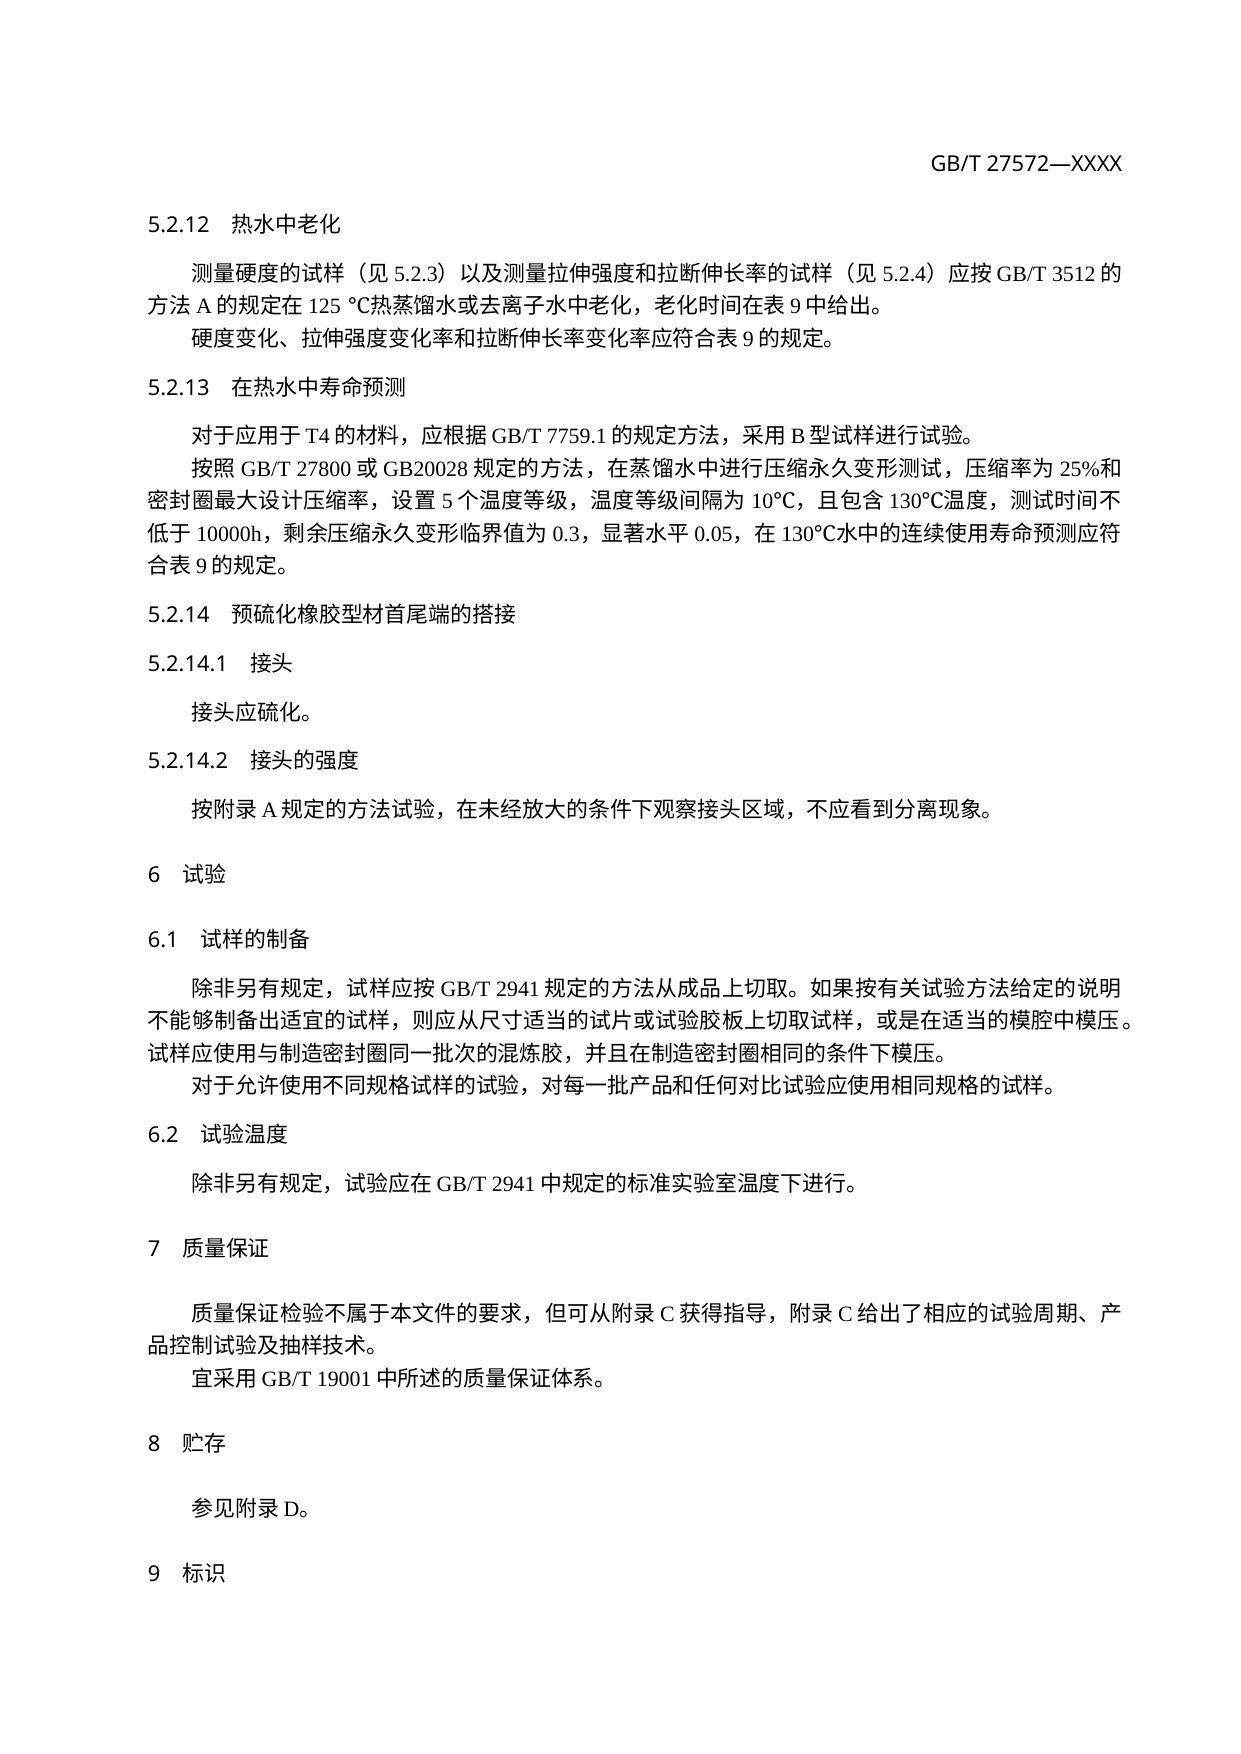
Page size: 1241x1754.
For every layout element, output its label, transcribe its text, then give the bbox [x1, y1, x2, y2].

text 预硫化橡胶型材首尾端的搭接 [148, 597, 1122, 629]
text 对于允许使用不同规格试样的试验，对每一批产品和任何对比试验应使用相同规格的试样。 [148, 1068, 1122, 1101]
text 在热水中寿命预测 [148, 369, 1122, 402]
text 质量保证 [148, 1231, 1122, 1263]
text 接头应硫化。 [148, 694, 1122, 727]
text 试验温度 [148, 1117, 1122, 1149]
text 对于应用于T4的材料，应根据GB/T 7759.1的规定方法，采用B型试样进行试验。 [148, 418, 1122, 451]
text 接头 [148, 646, 1122, 678]
text 除非另有规定，试样应按GB/T 2941规定的方法从成品上切取。如果按有关试验方法给定的说明不能够制备出适宜的试样，则应从尺寸适当的试片或试验胶板上切取试样，或是在适当的模腔中模压。试样应使用与制造密封圈同一批次的混炼胶，并且在制造密封圈相同的条件下模压。 [148, 971, 1122, 1068]
text 接头的强度 [148, 743, 1122, 776]
text 试样的制备 [148, 922, 1122, 954]
text 热水中老化 [148, 207, 1122, 239]
text 测量硬度的试样（见5.2.3）以及测量拉伸强度和拉断伸长率的试样（见5.2.4）应按GB/T 3512的方法A的规定在125 ℃热蒸馏水或去离子水中老化，老化时间在表9中给出。 [148, 256, 1122, 321]
text 宜采用GB/T 19001中所述的质量保证体系。 [148, 1361, 1122, 1393]
text 试验 [148, 857, 1122, 889]
text 硬度变化、拉伸强度变化率和拉断伸长率变化率应符合表9的规定。 [148, 321, 1122, 353]
text 除非另有规定，试验应在GB/T 2941中规定的标准实验室温度下进行。 [148, 1166, 1122, 1198]
text 参见附录D。 [148, 1491, 1122, 1523]
text 按附录A规定的方法试验，在未经放大的条件下观察接头区域，不应看到分离现象。 [148, 792, 1122, 824]
text 标识 [148, 1556, 1122, 1588]
text 质量保证检验不属于本文件的要求，但可从附录C获得指导，附录C给出了相应的试验周期、产品控制试验及抽样技术。 [148, 1296, 1122, 1361]
text 贮存 [148, 1426, 1122, 1458]
text 按照GB/T 27800或GB20028规定的方法，在蒸馏水中进行压缩永久变形测试，压缩率为25%和密封圈最大设计压缩率，设置5个温度等级，温度等级间隔为10℃，且包含130℃温度，测试时间不低于10000h，剩余压缩永久变形临界值为0.3，显著水平0.05，在130℃水中的连续使用寿命预测应符合表9的规定。 [148, 451, 1122, 581]
